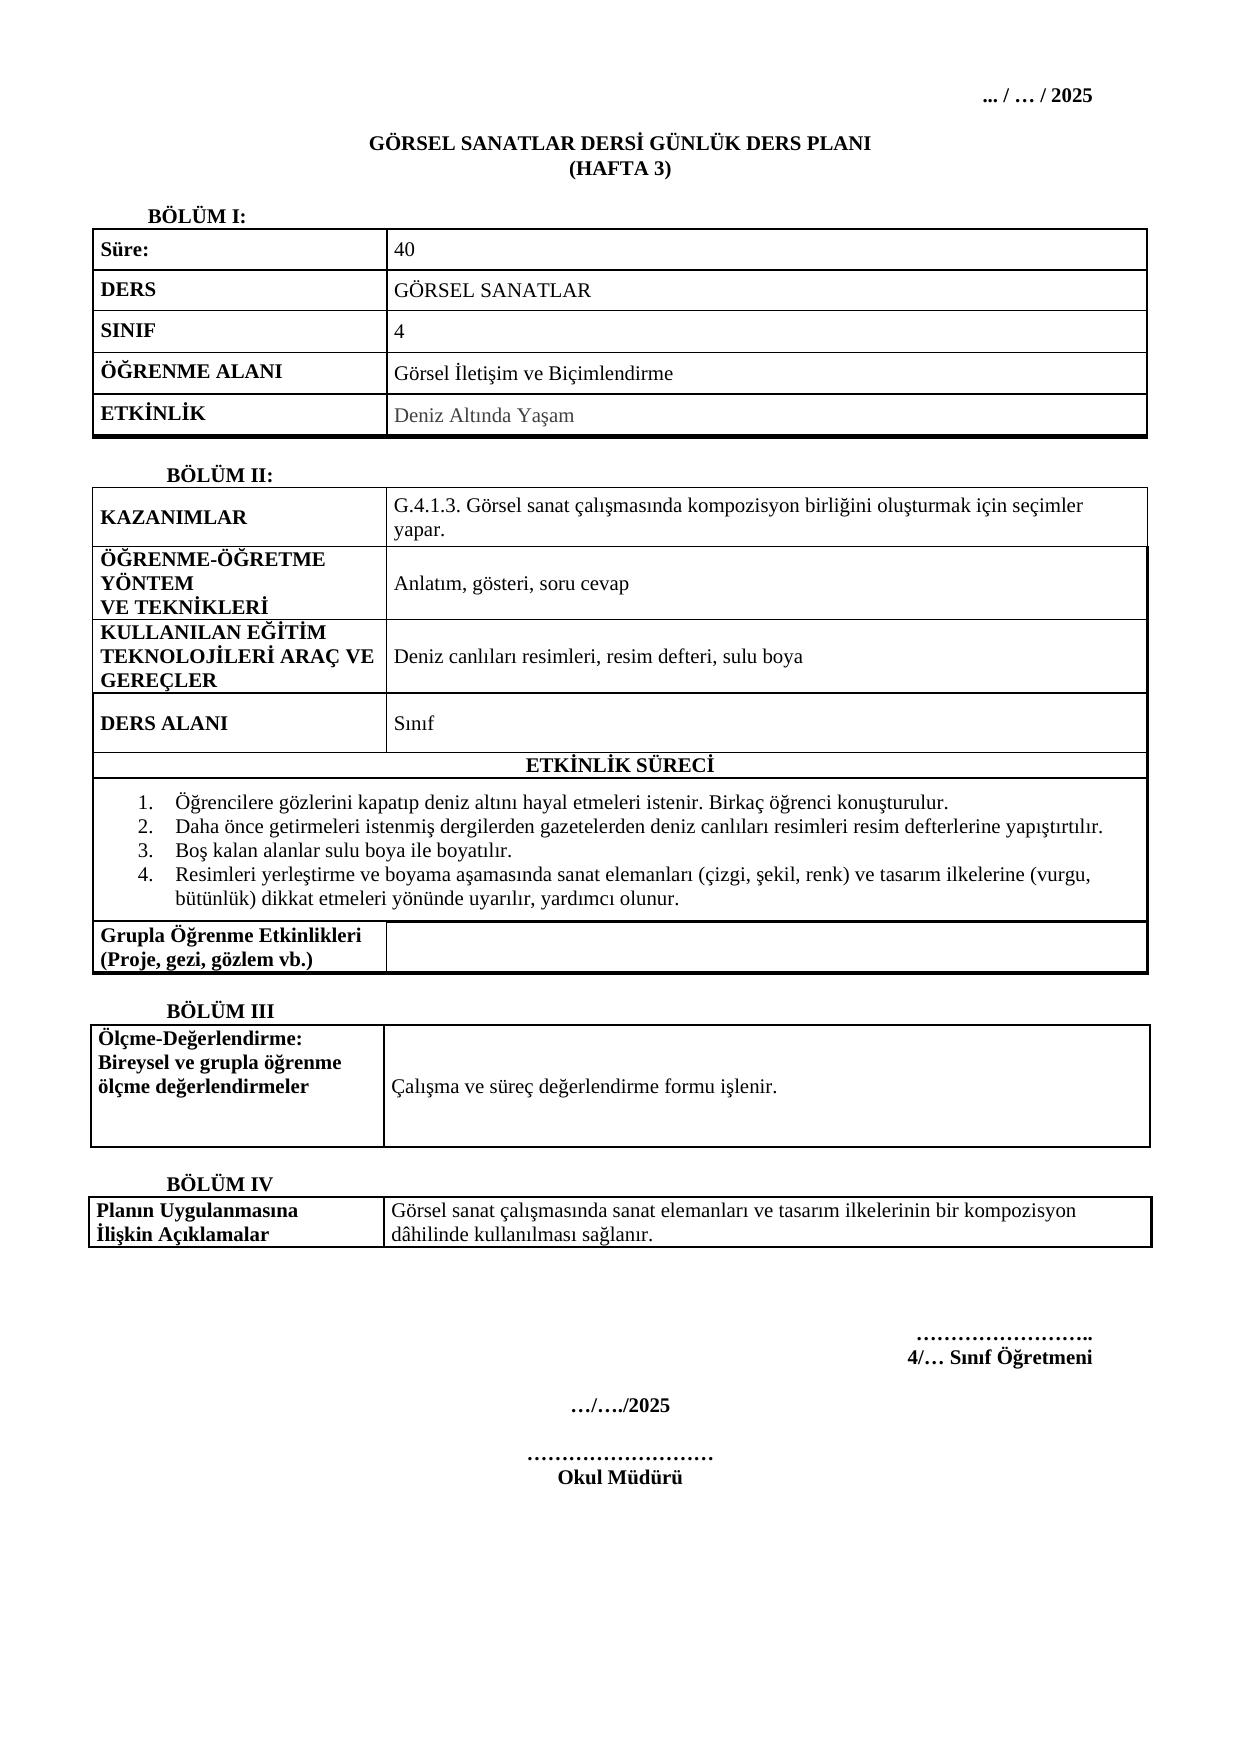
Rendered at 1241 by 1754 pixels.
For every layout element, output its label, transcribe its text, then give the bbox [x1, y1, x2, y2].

table_cell Görsel İletişim ve Biçimlendirme [388, 353, 1146, 393]
text ……………………… [148, 1441, 1093, 1465]
table_header Çalışma ve süreç değerlendirme formu işlenir. [385, 1026, 1149, 1146]
text BÖLÜM I: [148, 203, 1093, 228]
table_cell ÖĞRENME-ÖĞRETME YÖNTEM VE TEKNİKLERİ [93, 547, 386, 619]
text Okul Müdürü [148, 1465, 1093, 1489]
table_cell 4 [388, 311, 1146, 352]
table_header Planın Uygulanmasına İlişkin Açıklamalar [90, 1198, 383, 1246]
text 4/… Sınıf Öğretmeni [148, 1344, 1093, 1369]
table_cell Deniz Altında Yaşam [388, 395, 1146, 434]
table_cell Öğrencilere gözlerini kapatıp deniz altını hayal etmeleri istenir. Birkaç öğrenci konuşturulur. Daha önce getirmeleri istenmiş dergilerden gazetelerden deniz canlıları resimleri resim defterlerine yapıştırtılır. Boş kalan alanlar sulu boya ile boyatılır. Resimleri yerleştirme ve boyama aşamasında sanat elemanları (çizgi, şekil, renk) ve tasarım ilkelerine (vurgu, bütünlük) dikkat etmeleri yönünde uyarılır, yardımcı olunur. [94, 779, 1146, 920]
table_header Görsel sanat çalışmasında sanat elemanları ve tasarım ilkelerinin bir kompozisyon dâhilinde kullanılması sağlanır. [385, 1198, 1150, 1246]
table_header Süre: [94, 230, 386, 269]
text GÖRSEL SANATLAR DERSİ GÜNLÜK DERS PLANI [148, 131, 1093, 155]
table_cell DERS [94, 271, 386, 310]
table_cell [387, 923, 1146, 971]
text (HAFTA 3) [148, 155, 1093, 179]
table_header G.4.1.3. Görsel sanat çalışmasında kompozisyon birliğini oluşturmak için seçimler yapar. [387, 488, 1147, 546]
table_cell ÖĞRENME ALANI [94, 353, 386, 393]
text …………………….. [148, 1321, 1093, 1344]
subtitle BÖLÜM IV [148, 1172, 1093, 1196]
table_header KAZANIMLAR [93, 488, 386, 546]
table_cell ETKİNLİK [94, 395, 386, 434]
table_cell Deniz canlıları resimleri, resim defteri, sulu boya [387, 620, 1146, 692]
table_cell DERS ALANI [94, 694, 386, 752]
text ... / … / 2025 [148, 83, 1093, 107]
table_cell KULLANILAN EĞİTİM TEKNOLOJİLERİ ARAÇ VE GEREÇLER [93, 620, 386, 692]
table_cell Sınıf [387, 694, 1146, 752]
table_header 40 [388, 230, 1146, 269]
subtitle BÖLÜM III [148, 999, 1093, 1023]
table_cell Grupla Öğrenme Etkinlikleri (Proje, gezi, gözlem vb.) [94, 922, 386, 971]
table_cell GÖRSEL SANATLAR [388, 271, 1146, 310]
table_header Ölçme-Değerlendirme: Bireysel ve grupla öğrenme ölçme değerlendirmeler [92, 1026, 383, 1146]
table_cell Anlatım, gösteri, soru cevap [387, 547, 1146, 619]
table_cell SINIF [94, 311, 386, 352]
text …/…./2025 [148, 1393, 1093, 1417]
table_cell ETKİNLİK SÜRECİ [94, 753, 1146, 777]
text BÖLÜM II: [148, 463, 1093, 487]
